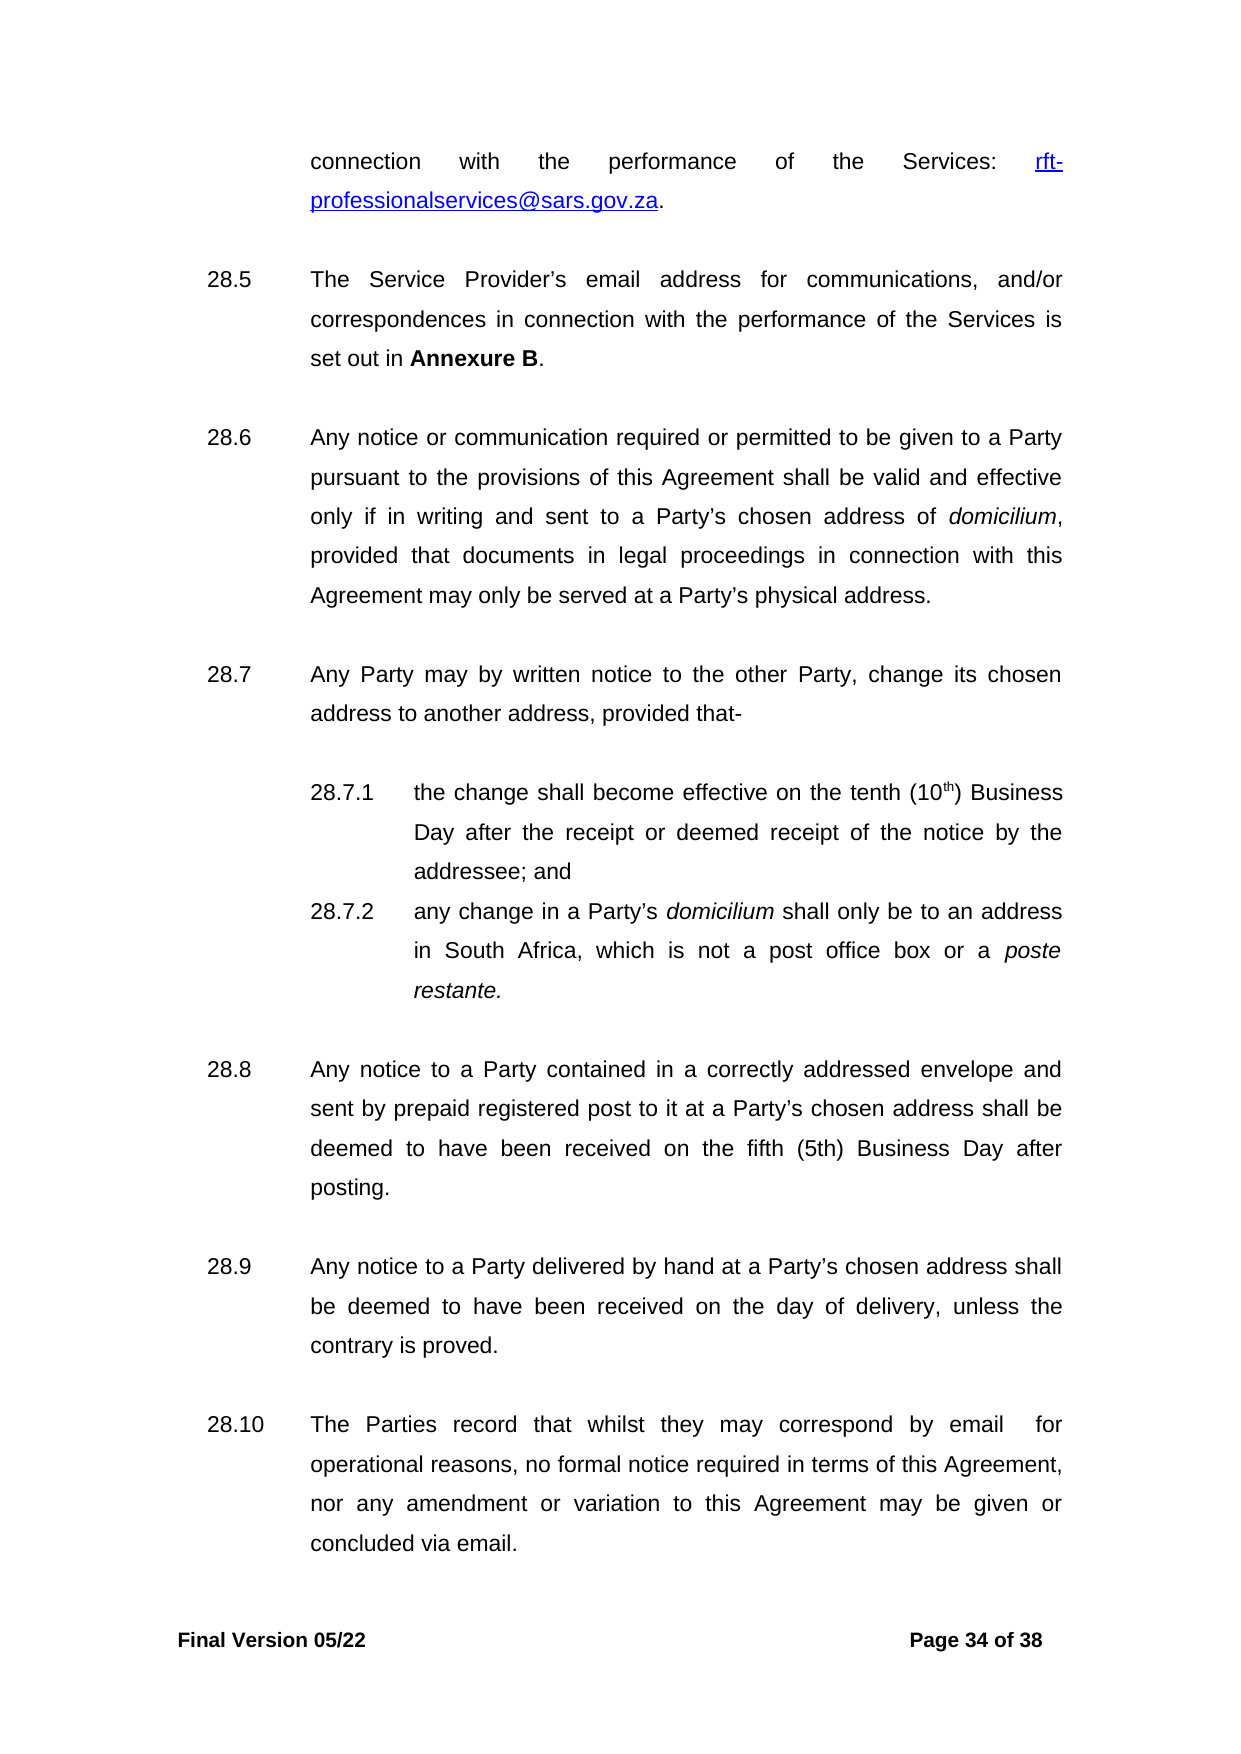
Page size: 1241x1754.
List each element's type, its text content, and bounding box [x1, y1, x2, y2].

list Any notice or communication required or permitted to be given to a Party pursuant to the provisions of this Agreement shall be valid and effective only if in writing and sent to a Party’s chosen address of domicilium, provided that documents in legal proceedings in connection with this Agreement may only be served at a Party’s physical address. [207, 424, 1063, 608]
list any change in a Party’s domicilium shall only be to an address in South Africa, which is not a post office box or a poste restante. [310, 898, 1063, 1003]
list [207, 148, 1063, 213]
list Any notice to a Party delivered by hand at a Party’s chosen address shall be deemed to have been received on the day of delivery, unless the contrary is proved. [207, 1253, 1063, 1358]
list Any Party may by written notice to the other Party, change its chosen address to another address, provided that- [207, 661, 1063, 727]
list the change shall become effective on the tenth (10th) Business Day after the receipt or deemed receipt of the notice by the addressee; and [310, 779, 1063, 885]
list Any notice to a Party contained in a correctly addressed envelope and sent by prepaid registered post to it at a Party’s chosen address shall be deemed to have been received on the fifth (5th) Business Day after posting. [207, 1056, 1063, 1201]
list The Service Provider’s email address for communications, and/or correspondences in connection with the performance of the Services is set out in Annexure B. [207, 266, 1063, 371]
list The Parties record that whilst they may correspond by email for operational reasons, no formal notice required in terms of this Agreement, nor any amendment or variation to this Agreement may be given or concluded via email. [207, 1411, 1063, 1556]
